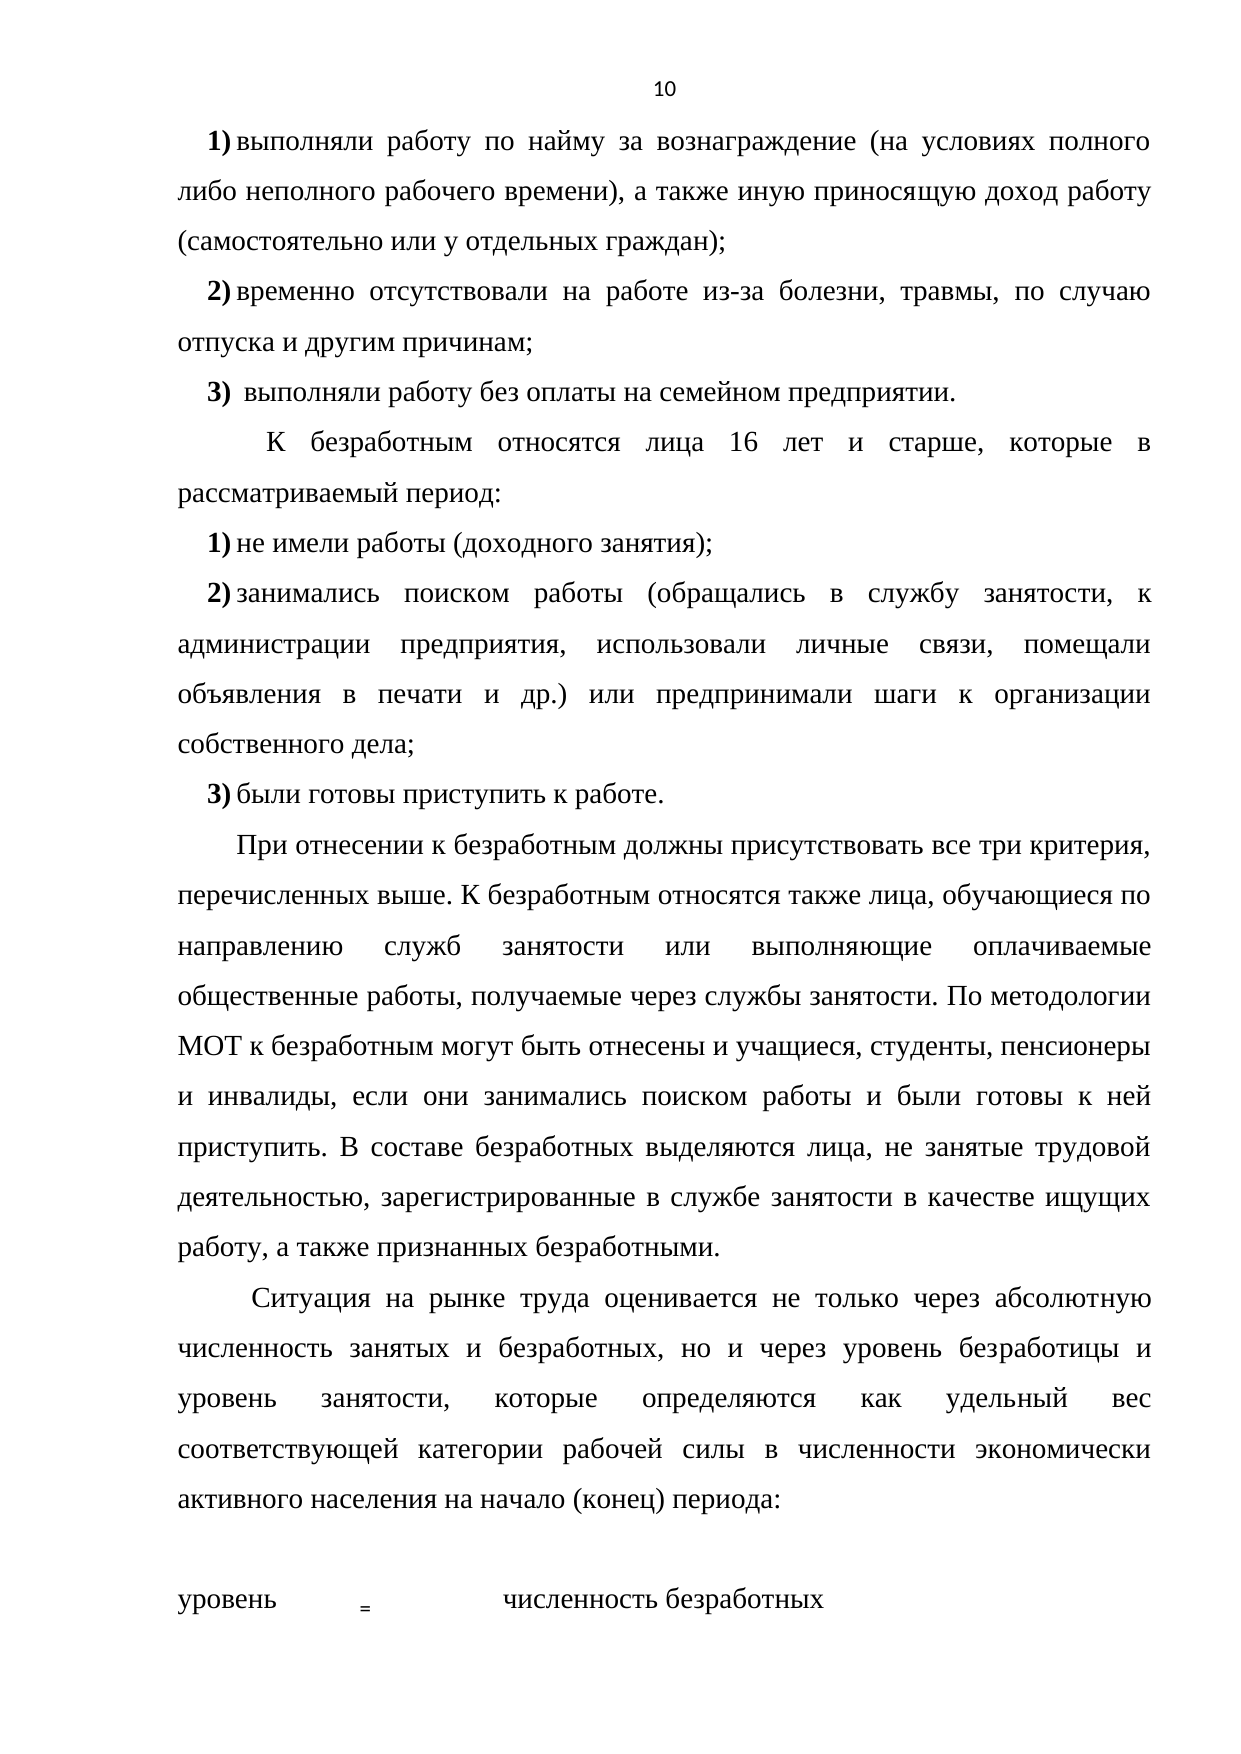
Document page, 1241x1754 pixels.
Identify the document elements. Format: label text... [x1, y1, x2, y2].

list занимались поиском работы (обращались в службу занятости, к администрации предприятия, использовали личные связи, помещали объявления в печати и др.) или предпринимали шаги к организации собственного дела; [177, 575, 1152, 760]
list выполняли работу по найму за вознаграждение (на условиях полного либо неполного рабочего времени), а также иную приносящую доход работу (самостоятельно или у отдельных граждан); [177, 123, 1152, 257]
list были готовы приступить к работе. [177, 777, 1152, 810]
text К безработным относятся лица 16 лет и старше, которые в рассматриваемый период: [177, 424, 1152, 508]
text При отнесении к безработным должны присутствовать все три критерия, перечисленных выше. К безработным относятся также лица, обучающиеся по направлению служб занятости или выполняющие оплачиваемые общественные работы, получаемые через службы занятости. По методологии МОТ к безработным могут быть отнесены и учащиеся, студенты, пенсионеры и инвалиды, если они занимались поиском работы и были готовы к ней приступить. В составе безработных выделяются лица, не занятые трудовой деятельностью, зарегистрированные в службе занятости в качестве ищущих работу, а также признанных безработными. [177, 827, 1152, 1263]
text уровень численность безработных [177, 1582, 1152, 1615]
list временно отсутствовали на работе из-за болезни, травмы, по случаю отпуска и другим причинам; [177, 273, 1152, 357]
text Ситуация на рынке труда оценивается не только через абсолютную численность занятых и безработных, но и через уровень безработицы и уровень занятости, которые определяются как удельный вес соответствующей категории рабочей силы в численности экономически активного населения на начало (конец) периода: [177, 1280, 1152, 1514]
list не имели работы (доходного занятия); [177, 525, 1152, 559]
list выполняли работу без оплаты на семейном предприятии. [177, 374, 1152, 408]
